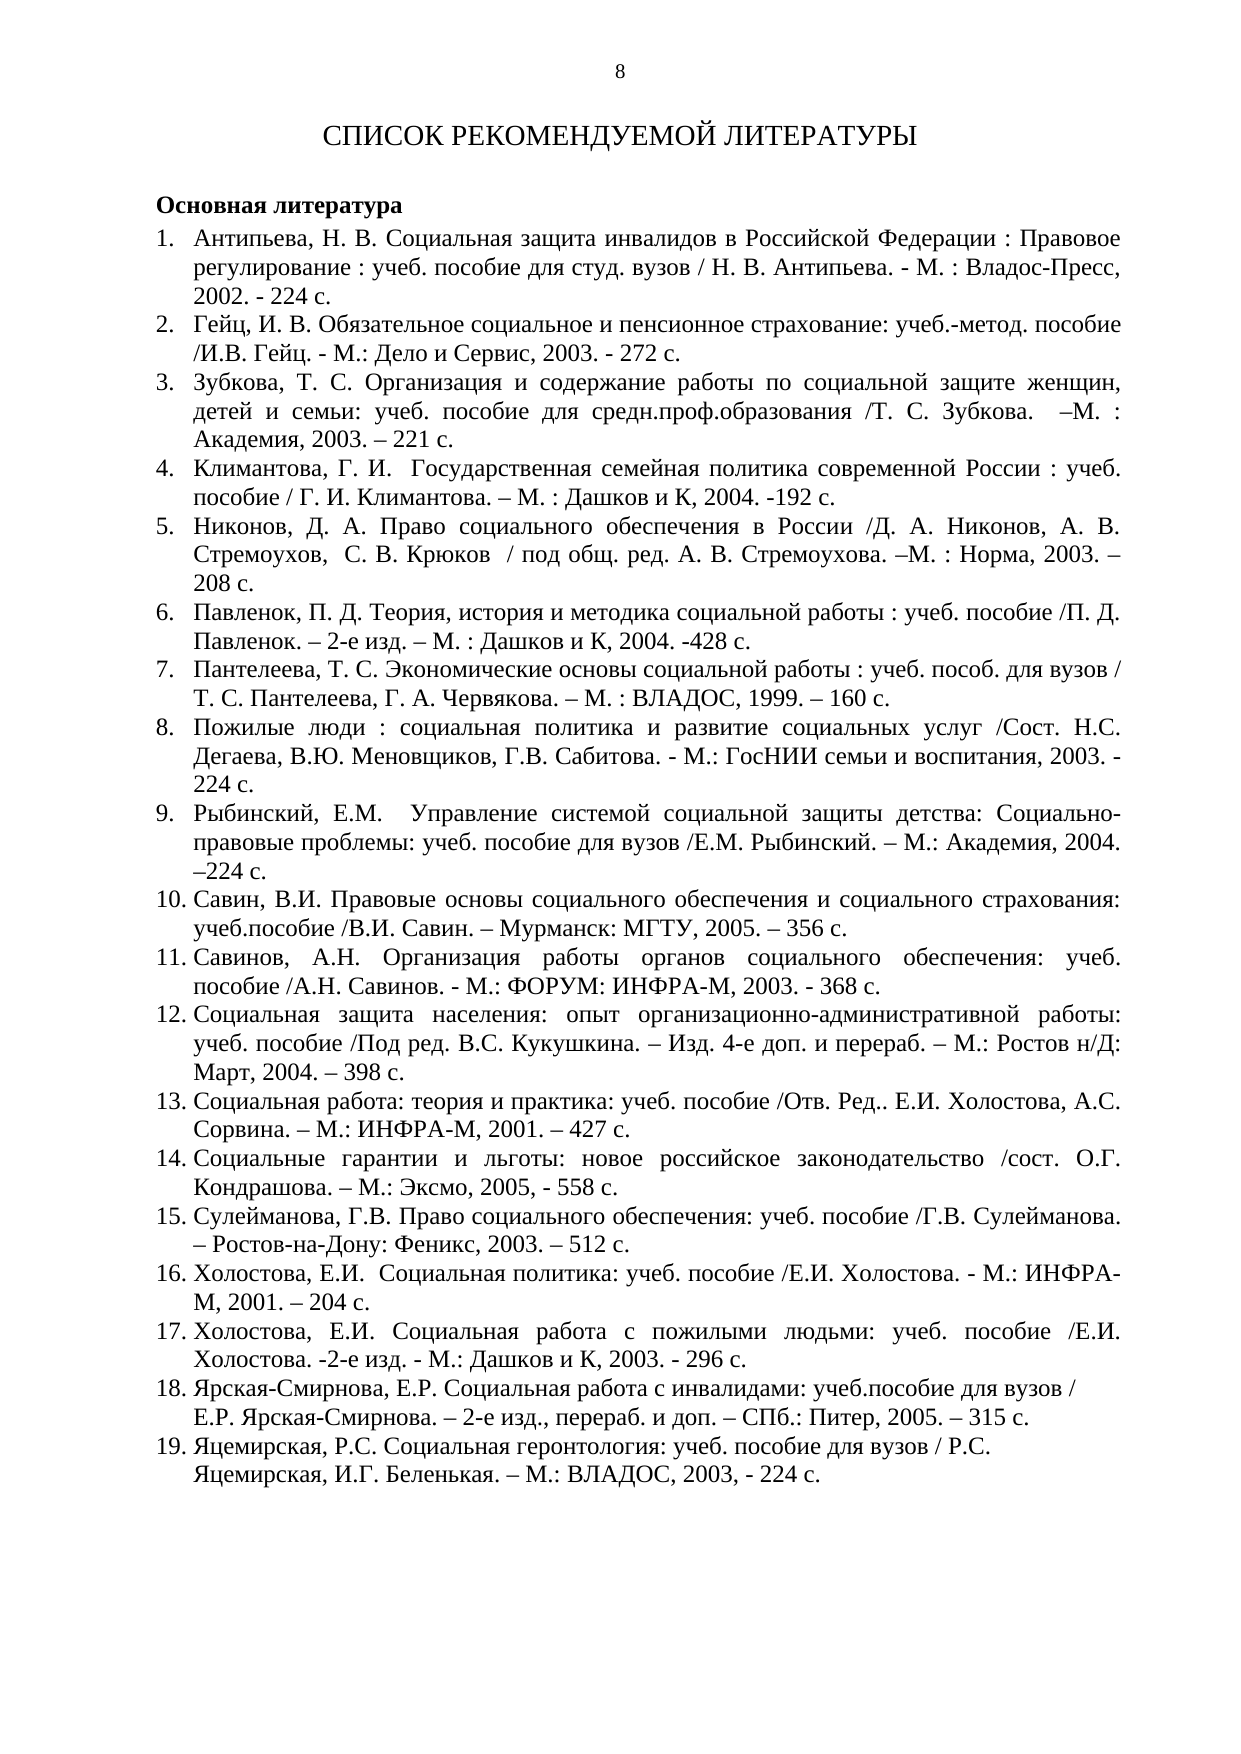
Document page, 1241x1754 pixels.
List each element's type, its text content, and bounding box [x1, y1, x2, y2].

list Павленок, П. Д. Теория, история и методика социальной работы : учеб. пособие /П. Д. Павленок. – 2-е изд. – М. : Дашков и К, 2004. -428 с. [156, 597, 1122, 654]
subtitle СПИСОК РЕКОМЕНДУЕМОЙ ЛИТЕРАТУРЫ [118, 118, 1122, 152]
list Сулейманова, Г.В. Право социального обеспечения: учеб. пособие /Г.В. Сулейманова. – Ростов-на-Дону: Феникс, 2003. – 512 с. [156, 1201, 1122, 1258]
list Пожилые люди : социальная политика и развитие социальных услуг /Сост. Н.С. Дегаева, В.Ю. Меновщиков, Г.В. Сабитова. - М.: ГосНИИ семьи и воспитания, 2003. - 224 с. [156, 712, 1122, 798]
list Рыбинский, Е.М. Управление системой социальной защиты детства: Социально-правовые проблемы: учеб. пособие для вузов /Е.М. Рыбинский. – М.: Академия, 2004. –224 с. [156, 798, 1122, 884]
text Основная литература [156, 190, 1122, 219]
list Яцемирская, Р.С. Социальная геронтология: учеб. пособие для вузов / Р.С. Яцемирская, И.Г. Беленькая. – М.: ВЛАДОС, 2003, - 224 с. [156, 1431, 1122, 1488]
list Социальные гарантии и льготы: новое российское законодательство /сост. О.Г. Кондрашова. – М.: Эксмо, 2005, - 558 с. [156, 1143, 1122, 1201]
list Социальная защита населения: опыт организационно-административной работы: учеб. пособие /Под ред. В.С. Кукушкина. – Изд. 4-е доп. и перераб. – М.: Ростов н/Д: Март, 2004. – 398 с. [156, 999, 1122, 1086]
list Ярская-Смирнова, Е.Р. Социальная работа с инвалидами: учеб.пособие для вузов / Е.Р. Ярская-Смирнова. – 2-е изд., перераб. и доп. – СПб.: Питер, 2005. – 315 с. [156, 1373, 1122, 1431]
list Пантелеева, Т. С. Экономические основы социальной работы : учеб. пособ. для вузов / Т. С. Пантелеева, Г. А. Червякова. – М. : ВЛАДОС, 1999. – 160 с. [156, 654, 1122, 712]
list Гейц, И. В. Обязательное социальное и пенсионное страхование: учеб.-метод. пособие /И.В. Гейц. - М.: Дело и Сервис, 2003. - 272 с. [156, 309, 1122, 367]
list Климантова, Г. И. Государственная семейная политика современной России : учеб. пособие / Г. И. Климантова. – М. : Дашков и К, 2004. -192 с. [156, 453, 1122, 511]
list Зубкова, Т. С. Организация и содержание работы по социальной защите женщин, детей и семьи: учеб. пособие для средн.проф.образования /Т. С. Зубкова. –М. : Академия, 2003. – 221 с. [156, 367, 1122, 453]
list Савинов, А.Н. Организация работы органов социального обеспечения: учеб. пособие /А.Н. Савинов. - М.: ФОРУМ: ИНФРА-М, 2003. - 368 с. [156, 942, 1122, 999]
list Антипьева, Н. В. Социальная защита инвалидов в Российской Федерации : Правовое регулирование : учеб. пособие для студ. вузов / Н. В. Антипьева. - М. : Владос-Пресс, 2002. - 224 с. [156, 223, 1122, 309]
list Никонов, Д. А. Право социального обеспечения в России /Д. А. Никонов, А. В. Стремоухов, С. В. Крюков / под общ. ред. А. В. Стремоухова. –М. : Норма, 2003. – 208 с. [156, 511, 1122, 597]
list Холостова, Е.И. Социальная политика: учеб. пособие /Е.И. Холостова. - М.: ИНФРА-М, 2001. – 204 с. [156, 1258, 1122, 1316]
list Холостова, Е.И. Социальная работа с пожилыми людьми: учеб. пособие /Е.И. Холостова. -2-е изд. - М.: Дашков и К, 2003. - 296 с. [156, 1316, 1122, 1373]
list Социальная работа: теория и практика: учеб. пособие /Отв. Ред.. Е.И. Холостова, А.С. Сорвина. – М.: ИНФРА-М, 2001. – 427 с. [156, 1086, 1122, 1143]
list Савин, В.И. Правовые основы социального обеспечения и социального страхования: учеб.пособие /В.И. Савин. – Мурманск: МГТУ, 2005. – 356 с. [156, 884, 1122, 942]
